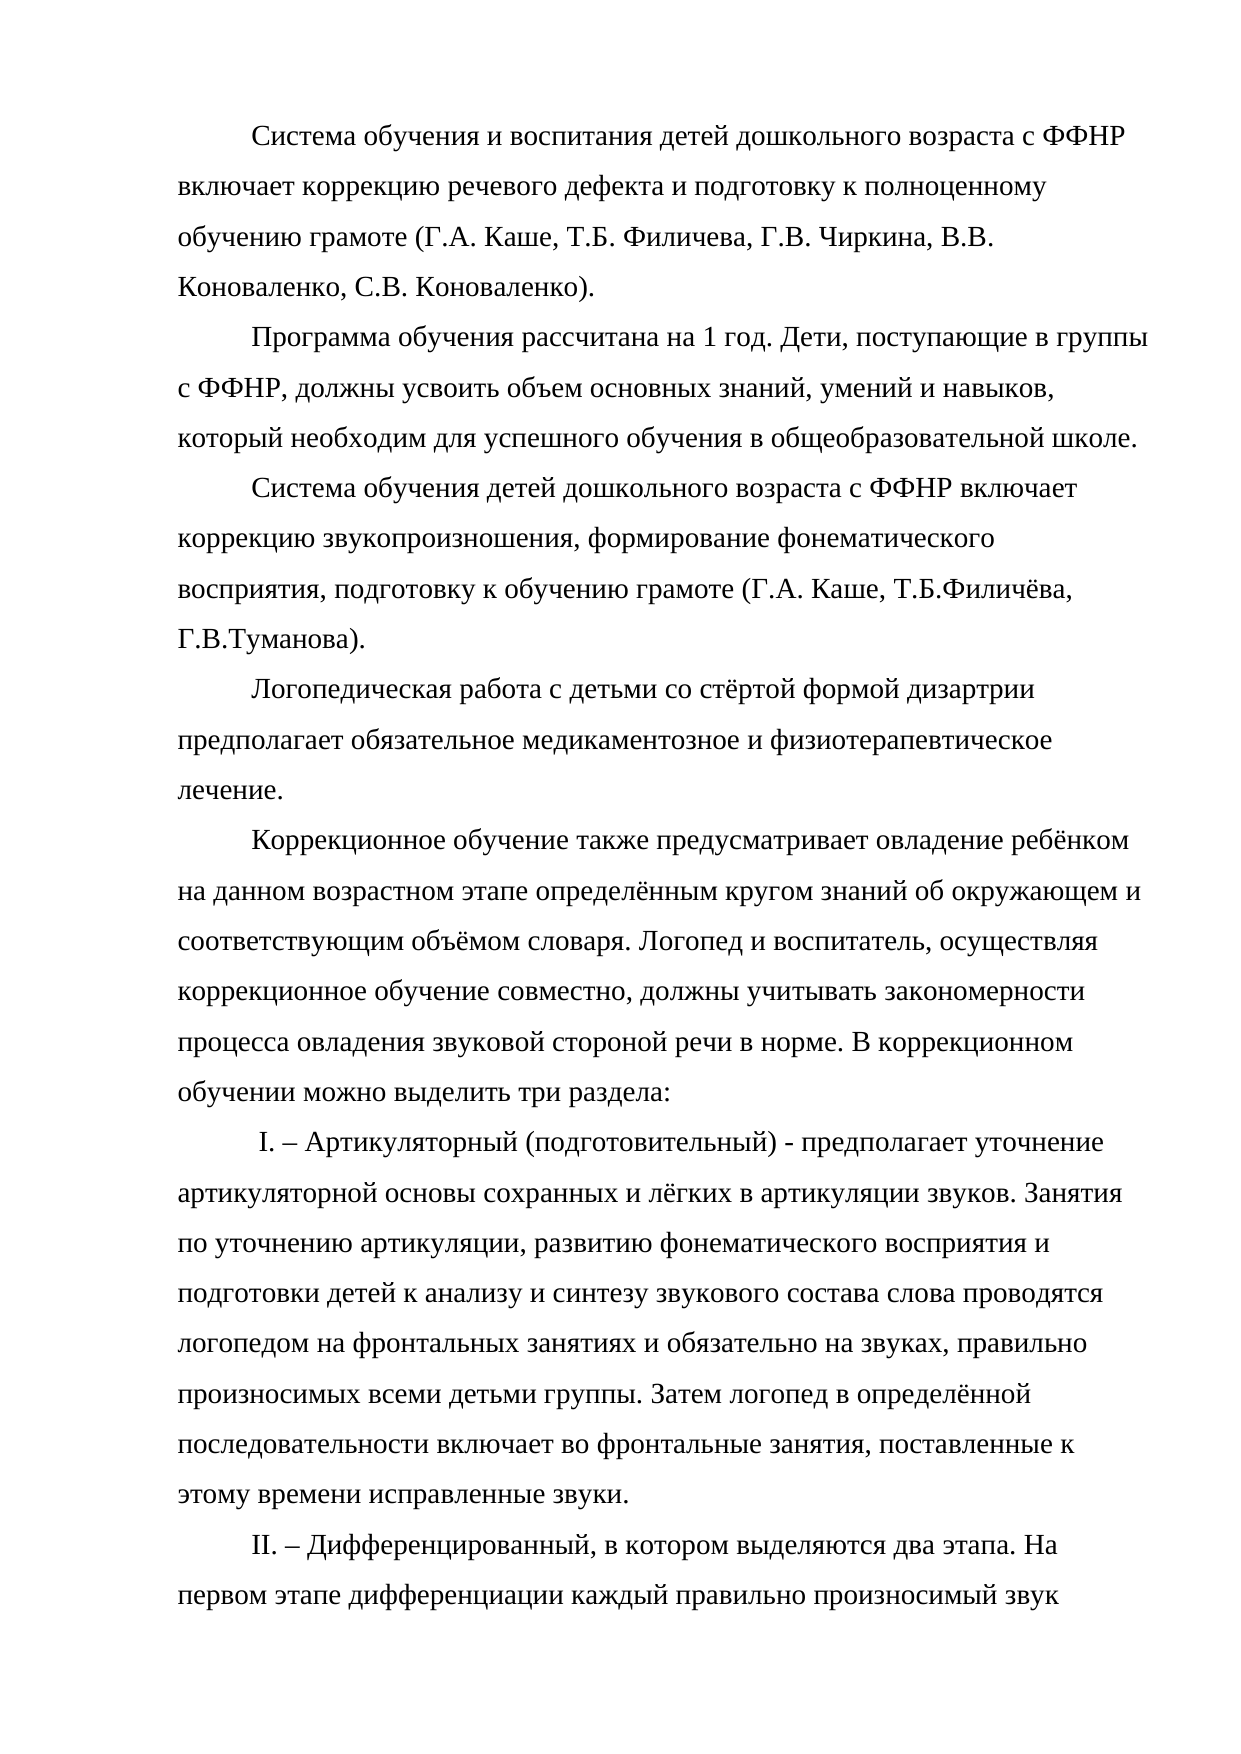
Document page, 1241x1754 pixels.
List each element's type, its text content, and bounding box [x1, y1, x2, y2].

text Коррекционное обучение также предусматривает ов­ладение ребёнком на данном возрастном этапе опреде­лённым кругом знаний об окружающем и соответствую­щим объёмом словаря. Логопед и воспитатель, осущест­вляя коррекционное обучение совместно, должны учи­тывать закономерности процесса овладения звуковой стороной речи в норме. В коррекционном обучении можно выделить три раз­дела: [177, 822, 1152, 1108]
text Логопедическая работа с детьми со стёртой формой дизартрии предполагает обязательное медикаментозное и физиотерапевтическое лечение. [177, 672, 1152, 806]
text Система обучения детей дошкольного возраста с ФФНР включает коррекцию звукопроизношения, форми­рование фонематического восприятия, подготовку к обучению грамоте (Г.А. Каше, Т.Б.Филичёва, Г.В.Туманова). [177, 470, 1152, 655]
text Система обучения и воспитания детей дошкольного возраста с ФФНР включает коррекцию речевого дефекта и подготовку к полноценному обучению грамоте (Г.А. Каше, Т.Б. Филичева, Г.В. Чиркина, В.В. Коноваленко, С.В. Коноваленко). [177, 118, 1152, 303]
text Программа обучения рассчитана на 1 год. Дети, поступающие в группы с ФФНР, должны усвоить объем основных знаний, умений и навыков, который необходим для успешного обучения в общеобразовательной школе. [177, 319, 1152, 453]
text I. – Артикуляторный (подготовительный) - предполагает уточнение артикуляторной основы сохранных и лёгких в артикуляции звуков. Занятия по уточнению артикуляции, развитию фонематического восприятия и подготовки детей к анализу и синтезу звукового состава слова проводятся логопедом на фронтальных занятиях и обязательно на звуках, правильно произносимых всеми детьми группы. Затем логопед в определённой последовательности включает во фронтальные занятия, поставленные к этому времени исправленные звуки. [177, 1124, 1152, 1510]
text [177, 1527, 1152, 1611]
